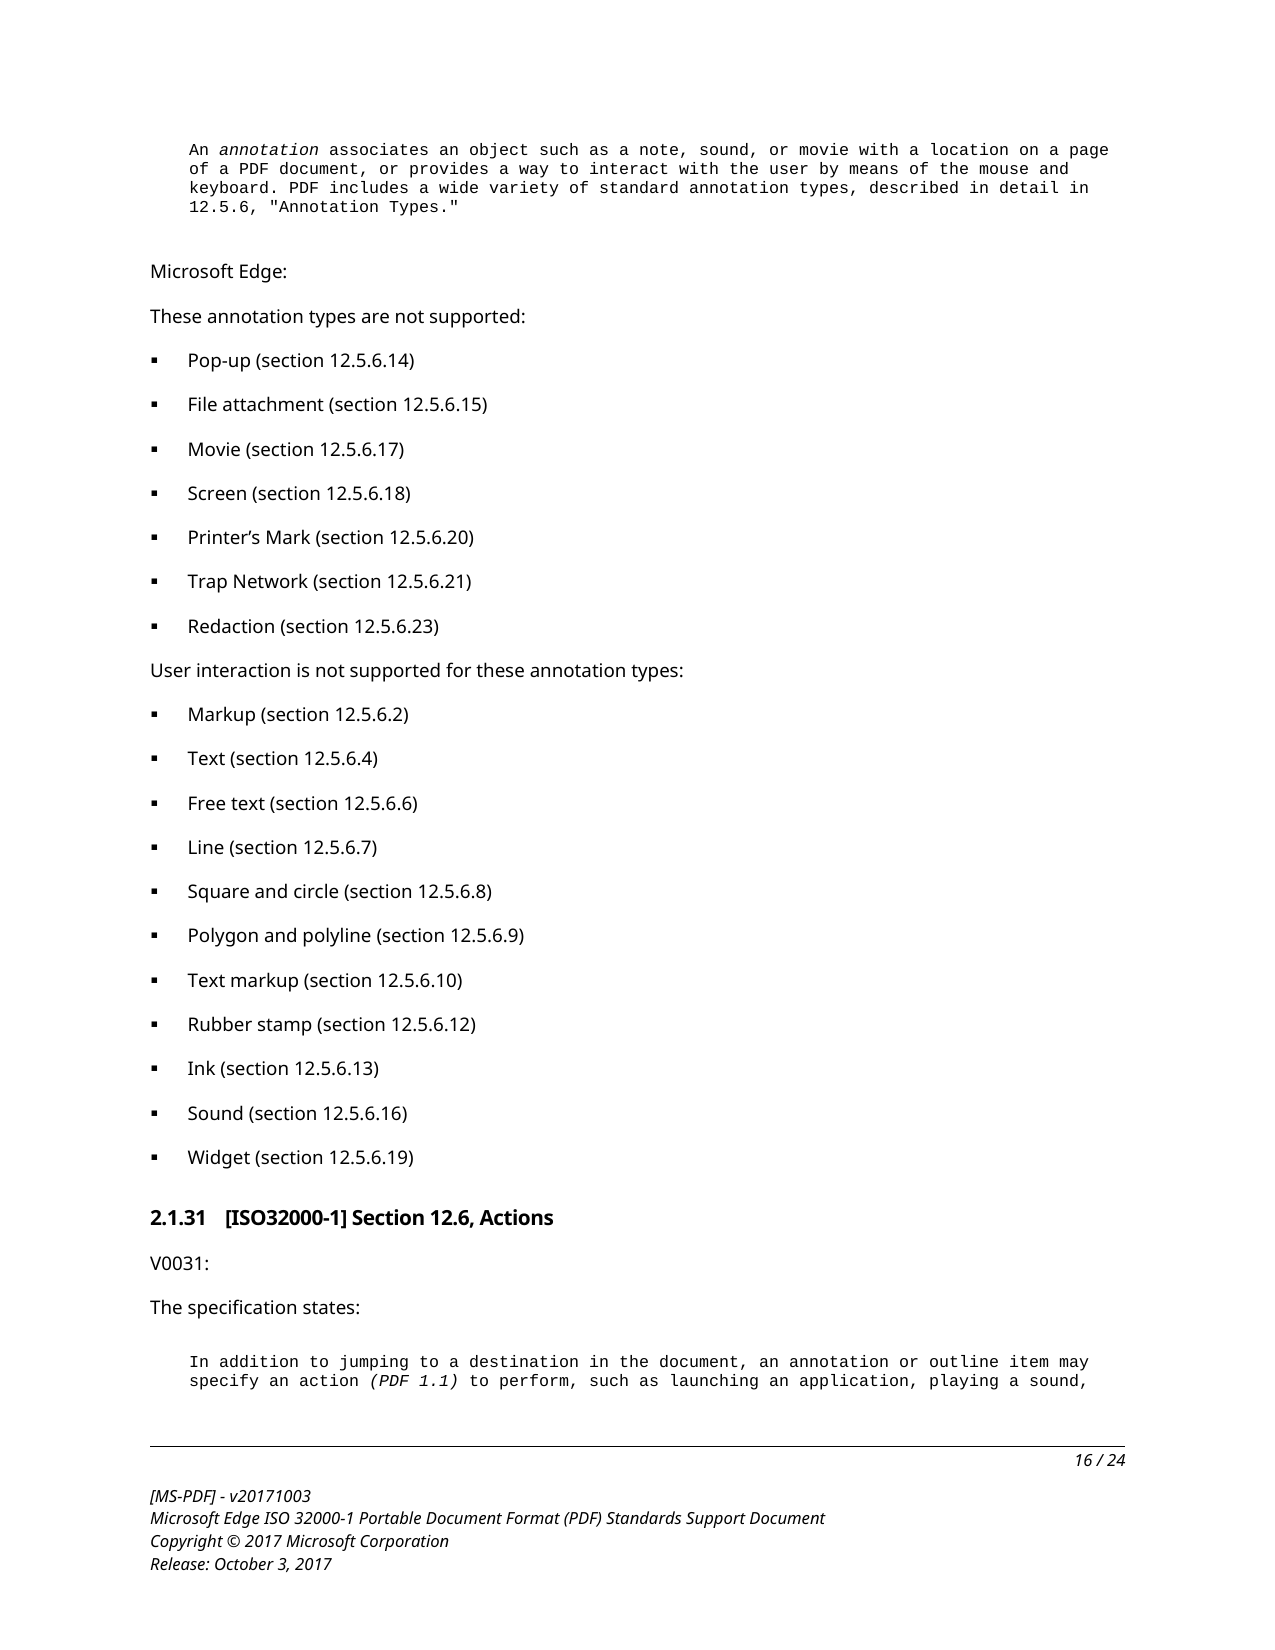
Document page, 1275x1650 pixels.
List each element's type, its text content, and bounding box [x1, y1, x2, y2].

list Square and circle (section 12.5.6.8) [150, 878, 1125, 904]
list Markup (section 12.5.6.2) [150, 701, 1125, 727]
list Pop-up (section 12.5.6.14) [150, 347, 1125, 373]
list Widget (section 12.5.6.19) [150, 1144, 1125, 1170]
list File attachment (section 12.5.6.15) [150, 392, 1125, 417]
list Free text (section 12.5.6.6) [150, 790, 1125, 816]
list Trap Network (section 12.5.6.21) [150, 569, 1125, 594]
list Polygon and polyline (section 12.5.6.9) [150, 923, 1125, 948]
text An annotation associates an object such as a note, sound, or movie with a location on a page of a PDF document, or provides a way to interact with the user by means of the mouse and keyboard. PDF includes a wide variety of standard annotation types, described in detail in 12.5.6, "Annotation Types." [175, 133, 1137, 227]
text V0031: [150, 1250, 1125, 1276]
list Movie (section 12.5.6.17) [150, 436, 1125, 461]
text Microsoft Edge: [150, 259, 1125, 284]
list Ink (section 12.5.6.13) [150, 1056, 1125, 1081]
list Text (section 12.5.6.4) [150, 746, 1125, 771]
text The specification states: [150, 1294, 1125, 1320]
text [175, 1345, 1137, 1401]
list Sound (section 12.5.6.16) [150, 1100, 1125, 1125]
text User interaction is not supported for these annotation types: [150, 657, 1125, 683]
subtitle [ISO32000-1] Section 12.6, Actions [150, 1203, 1125, 1231]
list Screen (section 12.5.6.18) [150, 480, 1125, 506]
list Text markup (section 12.5.6.10) [150, 967, 1125, 993]
text These annotation types are not supported: [150, 303, 1125, 328]
list Line (section 12.5.6.7) [150, 834, 1125, 860]
list Redaction (section 12.5.6.23) [150, 613, 1125, 638]
list Rubber stamp (section 12.5.6.12) [150, 1011, 1125, 1037]
list Printer’s Mark (section 12.5.6.20) [150, 524, 1125, 550]
